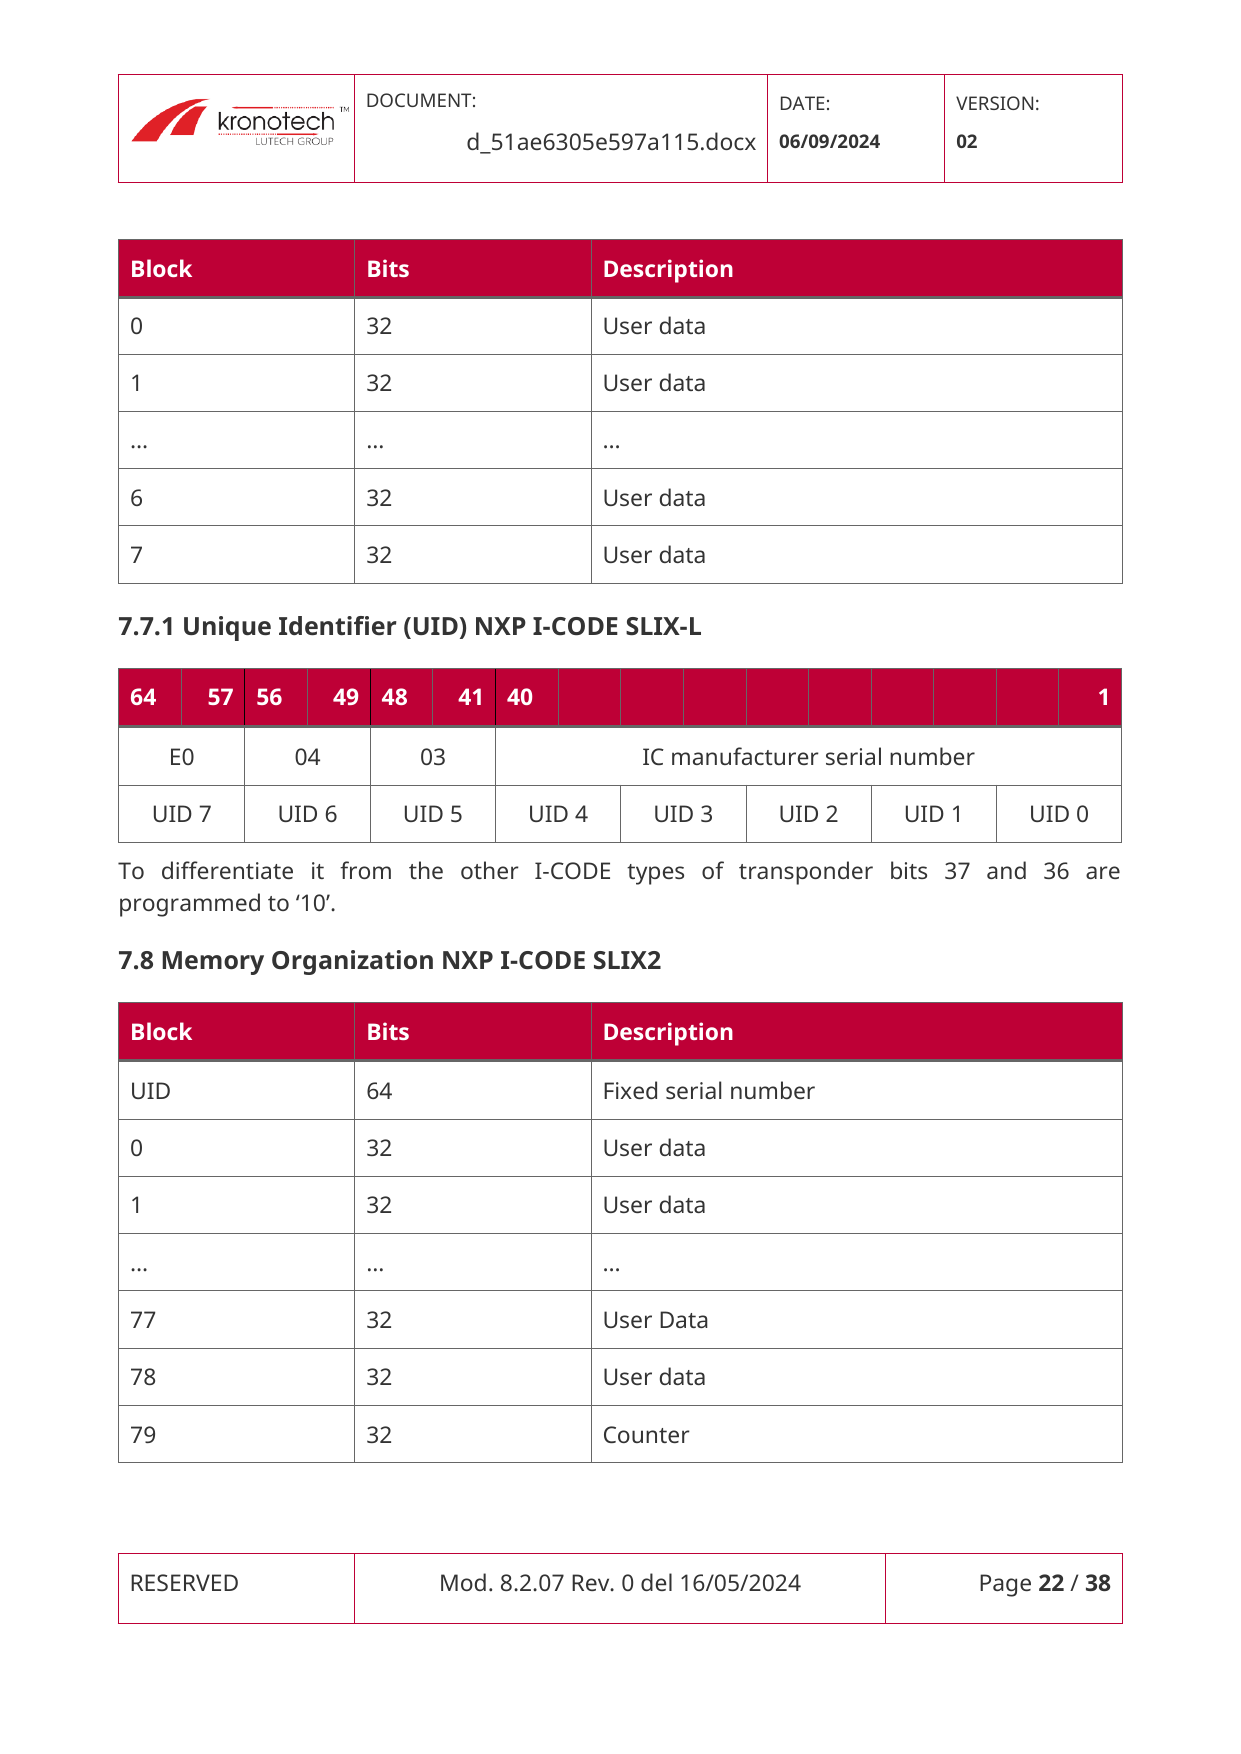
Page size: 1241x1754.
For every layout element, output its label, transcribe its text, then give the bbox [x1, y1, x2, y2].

table_cell 32 [355, 526, 591, 583]
table_header 41 [433, 669, 495, 725]
table_header 64 [119, 669, 181, 725]
table_cell 1 [119, 355, 354, 411]
table_cell 32 [355, 1349, 591, 1405]
table_cell 32 [355, 469, 591, 525]
table_header 57 [182, 669, 244, 725]
table_header [872, 669, 933, 725]
subtitle Unique Identifier (UID) NXP I-CODE SLIX-L [118, 609, 1122, 643]
table_cell User data [592, 469, 1122, 525]
table_cell UID 7 [119, 786, 244, 842]
table_cell User data [592, 1177, 1122, 1233]
table_cell User data [592, 355, 1122, 411]
table_cell 78 [119, 1349, 354, 1405]
table_cell … [355, 1234, 591, 1290]
table_cell 32 [355, 1120, 591, 1176]
picture [129, 92, 351, 152]
table_header [809, 669, 871, 725]
table_header [934, 669, 996, 725]
table_cell UID 4 [496, 786, 620, 842]
table_cell User data [592, 1120, 1122, 1176]
table_cell 32 [355, 355, 591, 411]
table_cell User data [592, 1349, 1122, 1405]
table_cell User Data [592, 1291, 1122, 1348]
table_cell User data [592, 526, 1122, 583]
table_cell Counter [592, 1406, 1122, 1462]
table_cell UID 3 [621, 786, 746, 842]
table_header 56 [245, 669, 307, 725]
table_header [997, 669, 1058, 725]
table_cell UID 2 [747, 786, 871, 842]
table_cell … [119, 412, 354, 468]
table_cell … [592, 1234, 1122, 1290]
table_cell 1 [119, 1177, 354, 1233]
table_cell … [119, 1234, 354, 1290]
table_cell UID 5 [371, 786, 495, 842]
table_header Bits [355, 240, 591, 296]
table_header Description [592, 1003, 1122, 1059]
table_cell 77 [119, 1291, 354, 1348]
table_cell 32 [355, 1291, 591, 1348]
text To differentiate it from the other I-CODE types of transponder bits 37 and 36 are programmed to ‘10’. [118, 855, 1122, 918]
table_cell 04 [245, 728, 370, 784]
table_cell 32 [355, 1406, 591, 1462]
table_header [747, 669, 808, 725]
table_cell User data [592, 299, 1122, 353]
table_header [621, 669, 683, 725]
table_cell UID 6 [245, 786, 370, 842]
table_cell … [355, 412, 591, 468]
table_cell UID 1 [872, 786, 996, 842]
table_cell UID [119, 1062, 354, 1118]
table_header 48 [371, 669, 432, 725]
table_header Description [592, 240, 1122, 296]
table_header Block [119, 1003, 354, 1059]
table_cell 32 [355, 299, 591, 353]
table_header [559, 669, 620, 725]
table_header Bits [355, 1003, 591, 1059]
table_header 40 [496, 669, 558, 725]
table_header [684, 669, 746, 725]
table_cell … [592, 412, 1122, 468]
table_header 1 [1059, 669, 1121, 725]
table_cell Fixed serial number [592, 1062, 1122, 1118]
table_cell UID 0 [997, 786, 1121, 842]
table_cell 0 [119, 299, 354, 353]
table_cell 79 [119, 1406, 354, 1462]
table_cell IC manufacturer serial number [496, 728, 1121, 784]
subtitle Memory Organization NXP I-CODE SLIX2 [118, 943, 1122, 977]
table_cell 0 [119, 1120, 354, 1176]
table_cell 64 [355, 1062, 591, 1118]
table_cell 32 [355, 1177, 591, 1233]
table_cell 7 [119, 526, 354, 583]
table_header 49 [308, 669, 370, 725]
table_header Block [119, 240, 354, 296]
table_cell 6 [119, 469, 354, 525]
table_cell E0 [119, 728, 244, 784]
table_cell 03 [371, 728, 495, 784]
